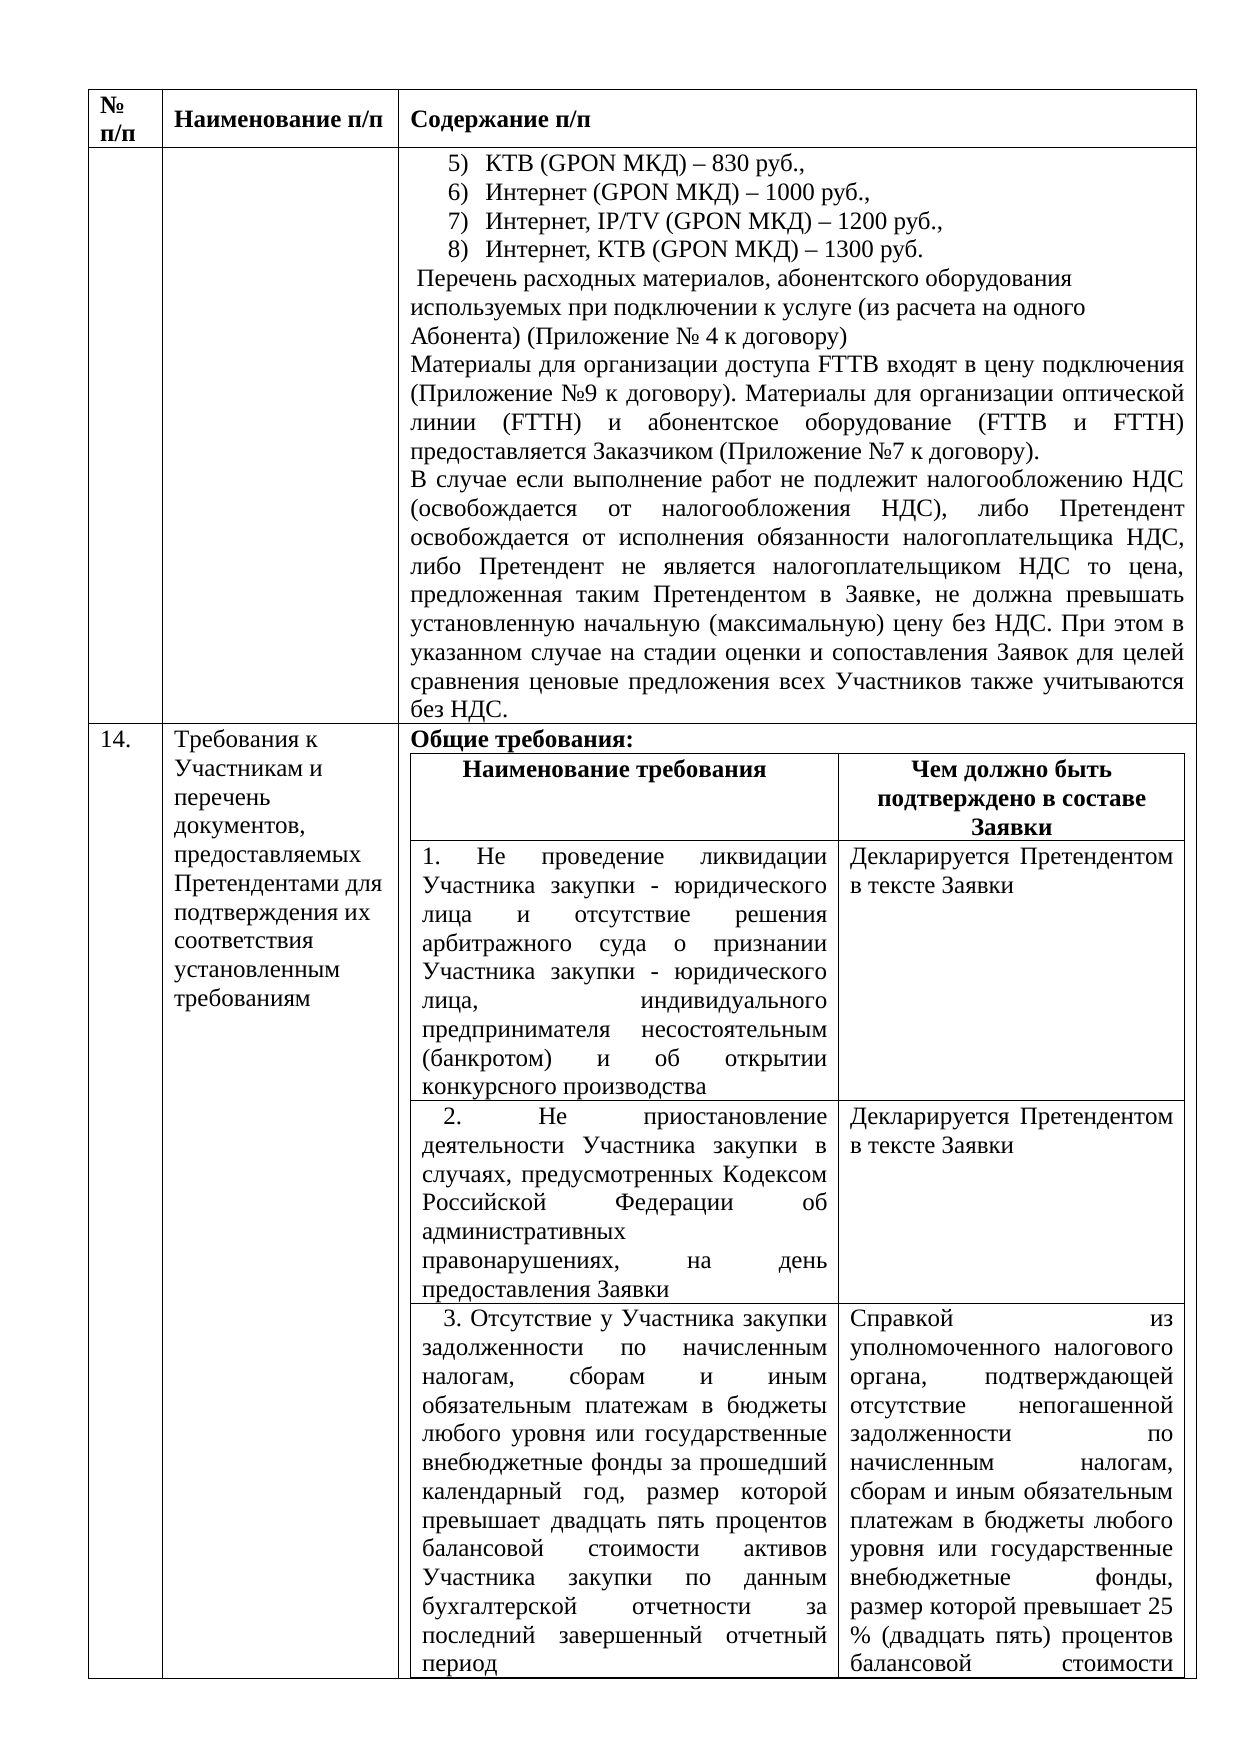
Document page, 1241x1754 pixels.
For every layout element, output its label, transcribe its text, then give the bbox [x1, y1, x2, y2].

table_cell [89, 724, 162, 1678]
table_cell [89, 148, 162, 723]
table_header № п/п [89, 90, 162, 147]
table_header Содержание п/п [399, 90, 1196, 147]
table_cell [399, 724, 1196, 1678]
table_header Наименование п/п [163, 90, 398, 147]
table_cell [399, 148, 1196, 723]
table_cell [163, 148, 398, 723]
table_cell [163, 724, 398, 1678]
